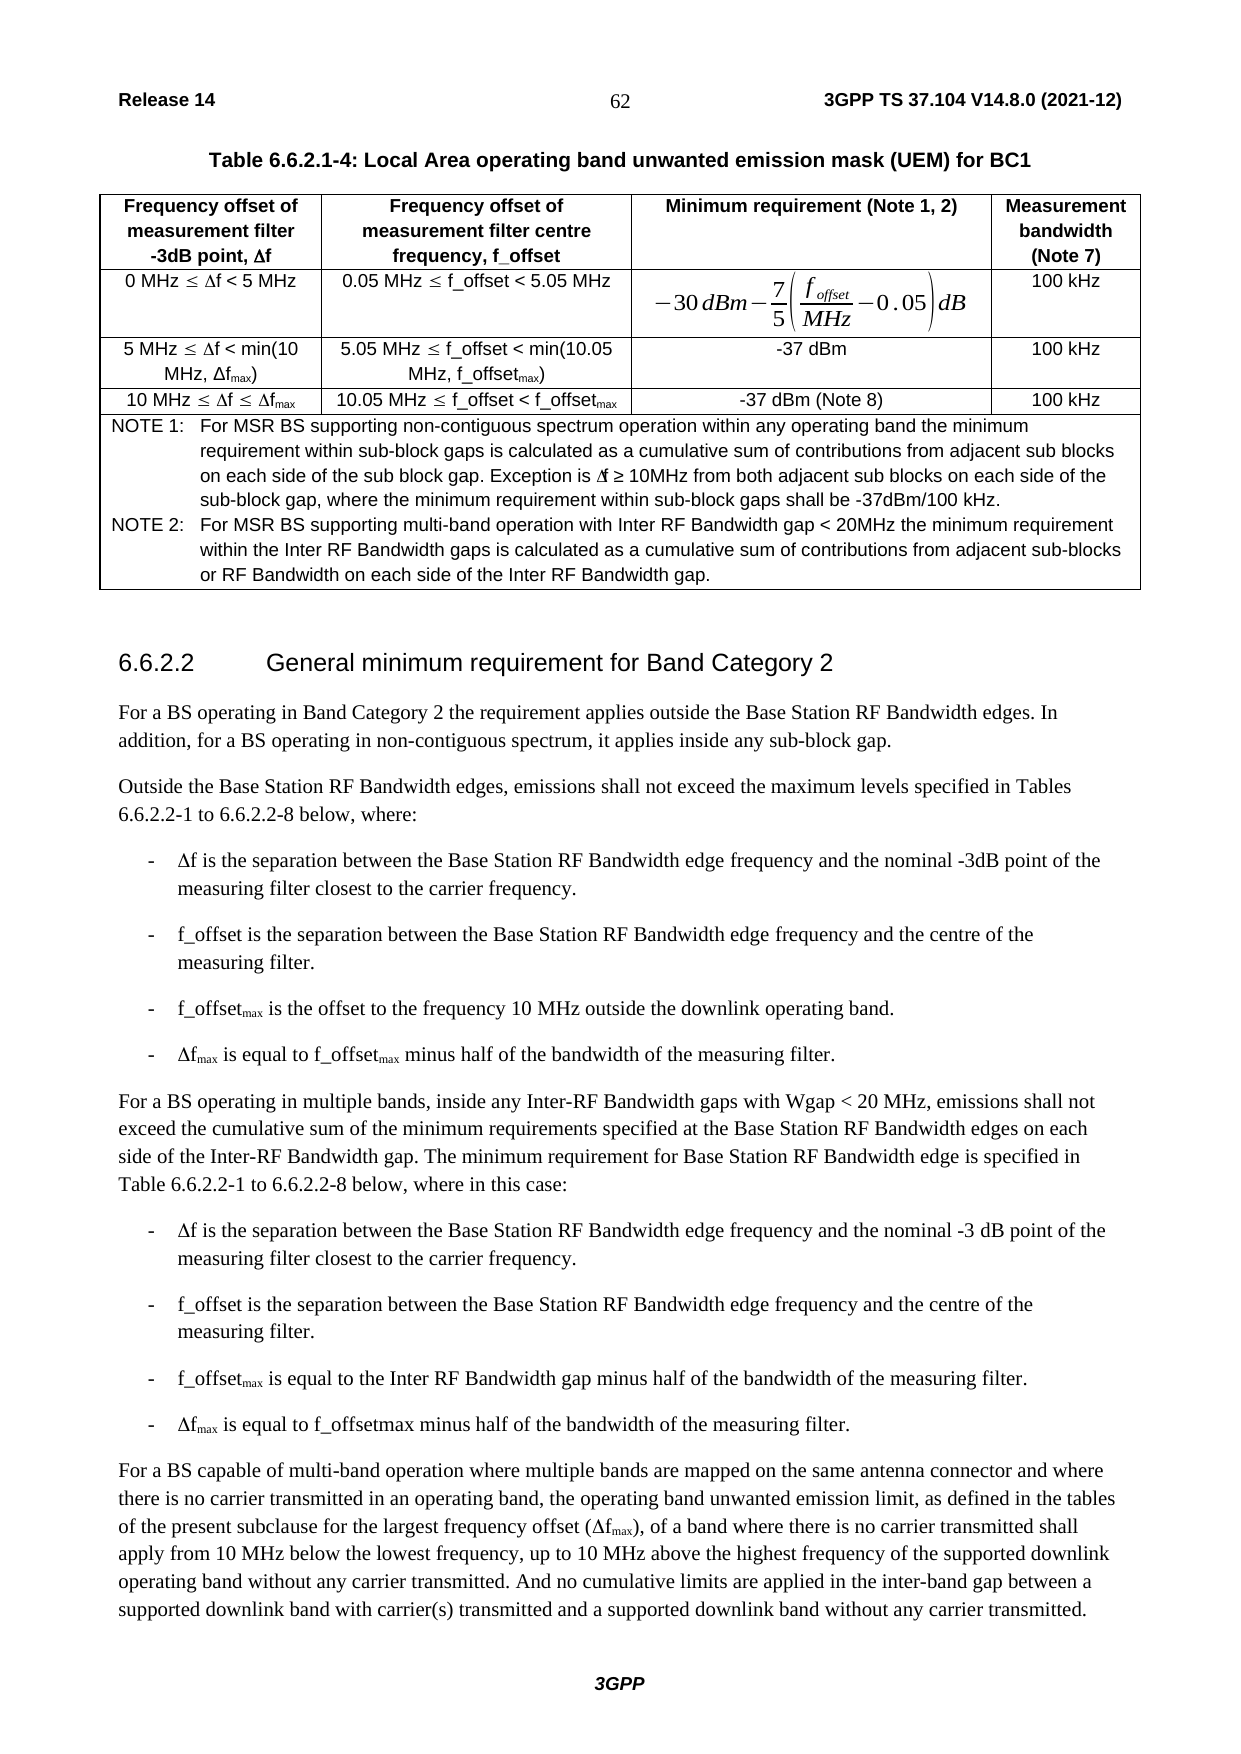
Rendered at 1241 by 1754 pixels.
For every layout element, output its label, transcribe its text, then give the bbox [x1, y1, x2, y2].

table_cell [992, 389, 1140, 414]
text For a BS operating in multiple bands, inside any Inter-RF Bandwidth gaps with Wgap < 20 MHz, emissions shall not exceed the cumulative sum of the minimum requirements specified at the Base Station RF Bandwidth edges on each side of the Inter-RF Bandwidth gap. The minimum requirement for Base Station RF Bandwidth edge is specified in Table 6.6.2.2-1 to 6.6.2.2-8 below, where in this case: [118, 1089, 1122, 1196]
text - f_offset is the separation between the Base Station RF Bandwidth edge frequency and the centre of the measuring filter. [148, 1292, 1122, 1343]
text - fmax is equal to f_offsetmax minus half of the bandwidth of the measuring filter. [148, 1042, 1122, 1066]
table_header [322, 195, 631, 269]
text For a BS capable of multi-band operation where multiple bands are mapped on the same antenna connector and where there is no carrier transmitted in an operating band, the operating band unwanted emission limit, as defined in the tables of the present subclause for the largest frequency offset (fmax), of a band where there is no carrier transmitted shall apply from 10 MHz below the lowest frequency, up to 10 MHz above the highest frequency of the supported downlink operating band without any carrier transmitted. And no cumulative limits are applied in the inter-band gap between a supported downlink band with carrier(s) transmitted and a supported downlink band without any carrier transmitted. [118, 1458, 1122, 1621]
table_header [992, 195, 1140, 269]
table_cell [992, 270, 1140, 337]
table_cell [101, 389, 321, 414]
subtitle 6.6.2.2 General minimum requirement for Band Category 2 [118, 648, 1122, 677]
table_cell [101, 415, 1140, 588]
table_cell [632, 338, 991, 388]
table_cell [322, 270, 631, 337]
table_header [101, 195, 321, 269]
text - f_offsetmax is the offset to the frequency 10 MHz outside the downlink operating band. [148, 996, 1122, 1020]
text For a BS operating in Band Category 2 the requirement applies outside the Base Station RF Bandwidth edges. In addition, for a BS operating in non-contiguous spectrum, it applies inside any sub-block gap. [118, 700, 1122, 752]
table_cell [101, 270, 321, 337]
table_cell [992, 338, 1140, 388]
text Outside the Base Station RF Bandwidth edges, emissions shall not exceed the maximum levels specified in Tables 6.6.2.2-1 to 6.6.2.2-8 below, where: [118, 774, 1122, 826]
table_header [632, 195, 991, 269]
text - f is the separation between the Base Station RF Bandwidth edge frequency and the nominal -3dB point of the measuring filter closest to the carrier frequency. [148, 848, 1122, 900]
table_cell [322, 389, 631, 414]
text - f_offset is the separation between the Base Station RF Bandwidth edge frequency and the centre of the measuring filter. [148, 922, 1122, 974]
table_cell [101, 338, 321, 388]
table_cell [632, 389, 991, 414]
text - f is the separation between the Base Station RF Bandwidth edge frequency and the nominal -3 dB point of the measuring filter closest to the carrier frequency. [148, 1218, 1122, 1269]
text - f_offsetmax is equal to the Inter RF Bandwidth gap minus half of the bandwidth of the measuring filter. [148, 1366, 1122, 1390]
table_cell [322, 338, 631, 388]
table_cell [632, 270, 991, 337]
text - fmax is equal to f_offsetmax minus half of the bandwidth of the measuring filter. [148, 1412, 1122, 1436]
text Table 6.6.2.1-4: Local Area operating band unwanted emission mask (UEM) for BC1 [118, 147, 1122, 171]
